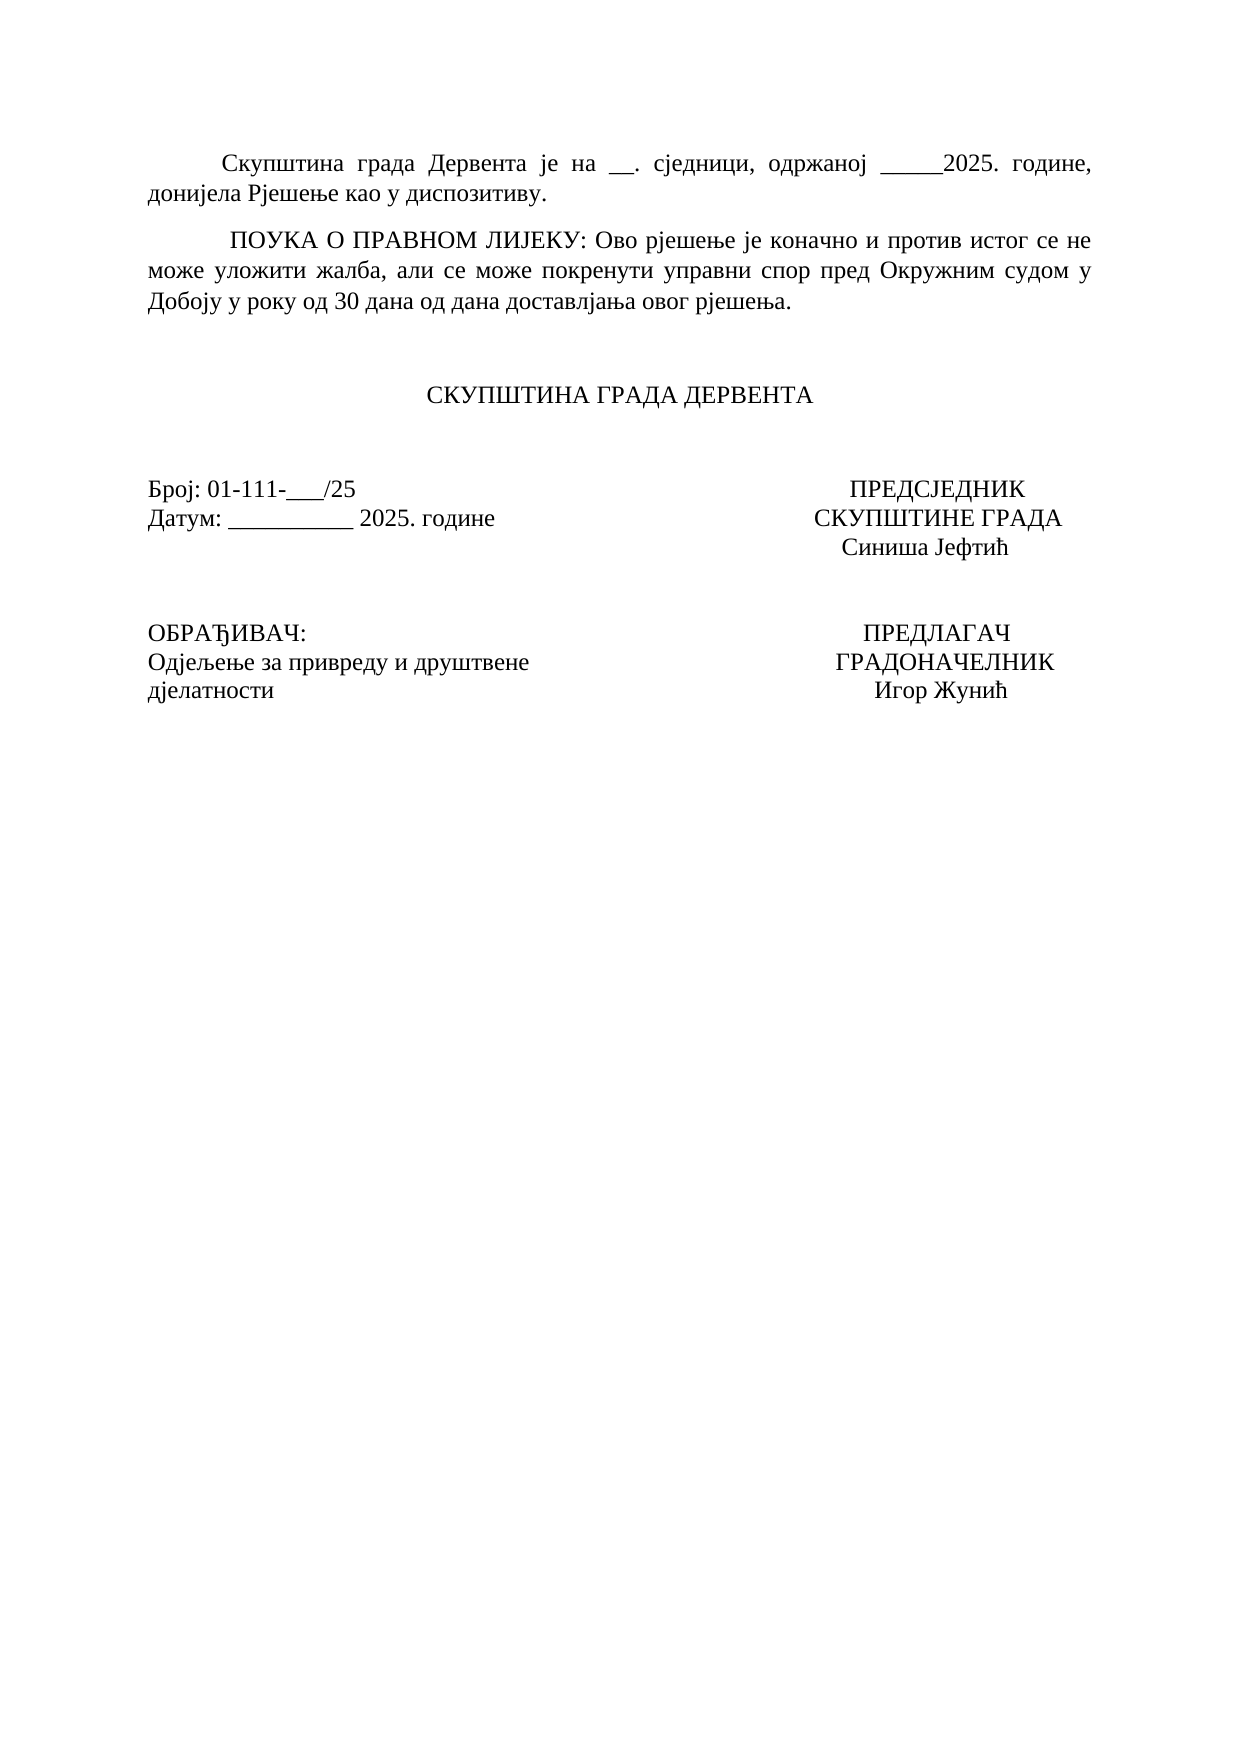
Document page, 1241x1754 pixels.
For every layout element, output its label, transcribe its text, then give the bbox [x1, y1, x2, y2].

text Датум: __________ 2025. године СКУПШТИНЕ ГРАДА [148, 503, 1093, 532]
text Број: 01-111-___/25 ПРЕДСЈЕДНИК [148, 474, 1093, 503]
text Одјељење за привреду и друштвене ГРАДОНАЧЕЛНИК [148, 647, 1093, 676]
text ПОУКА О ПРАВНОМ ЛИЈЕКУ: Ово рјешење је коначно и против истог се не може уложити жалба, али се може покренути управни спор пред Окружним судом у Добоју у року од 30 дана од дана доставлјања овог рјешења. [148, 225, 1093, 315]
text Скупштина града Дервента је на __. сједници, одржаној _____2025. године, донијела Рјешење као у диспозитиву. [148, 148, 1093, 207]
text СКУПШТИНА ГРАДА ДЕРВЕНТА [148, 380, 1093, 409]
text дјелатности Игор Жунић [148, 676, 1093, 704]
text Синиша Јефтић [148, 532, 1093, 561]
text ОБРАЂИВАЧ: ПРЕДЛАГАЧ [148, 618, 1093, 647]
